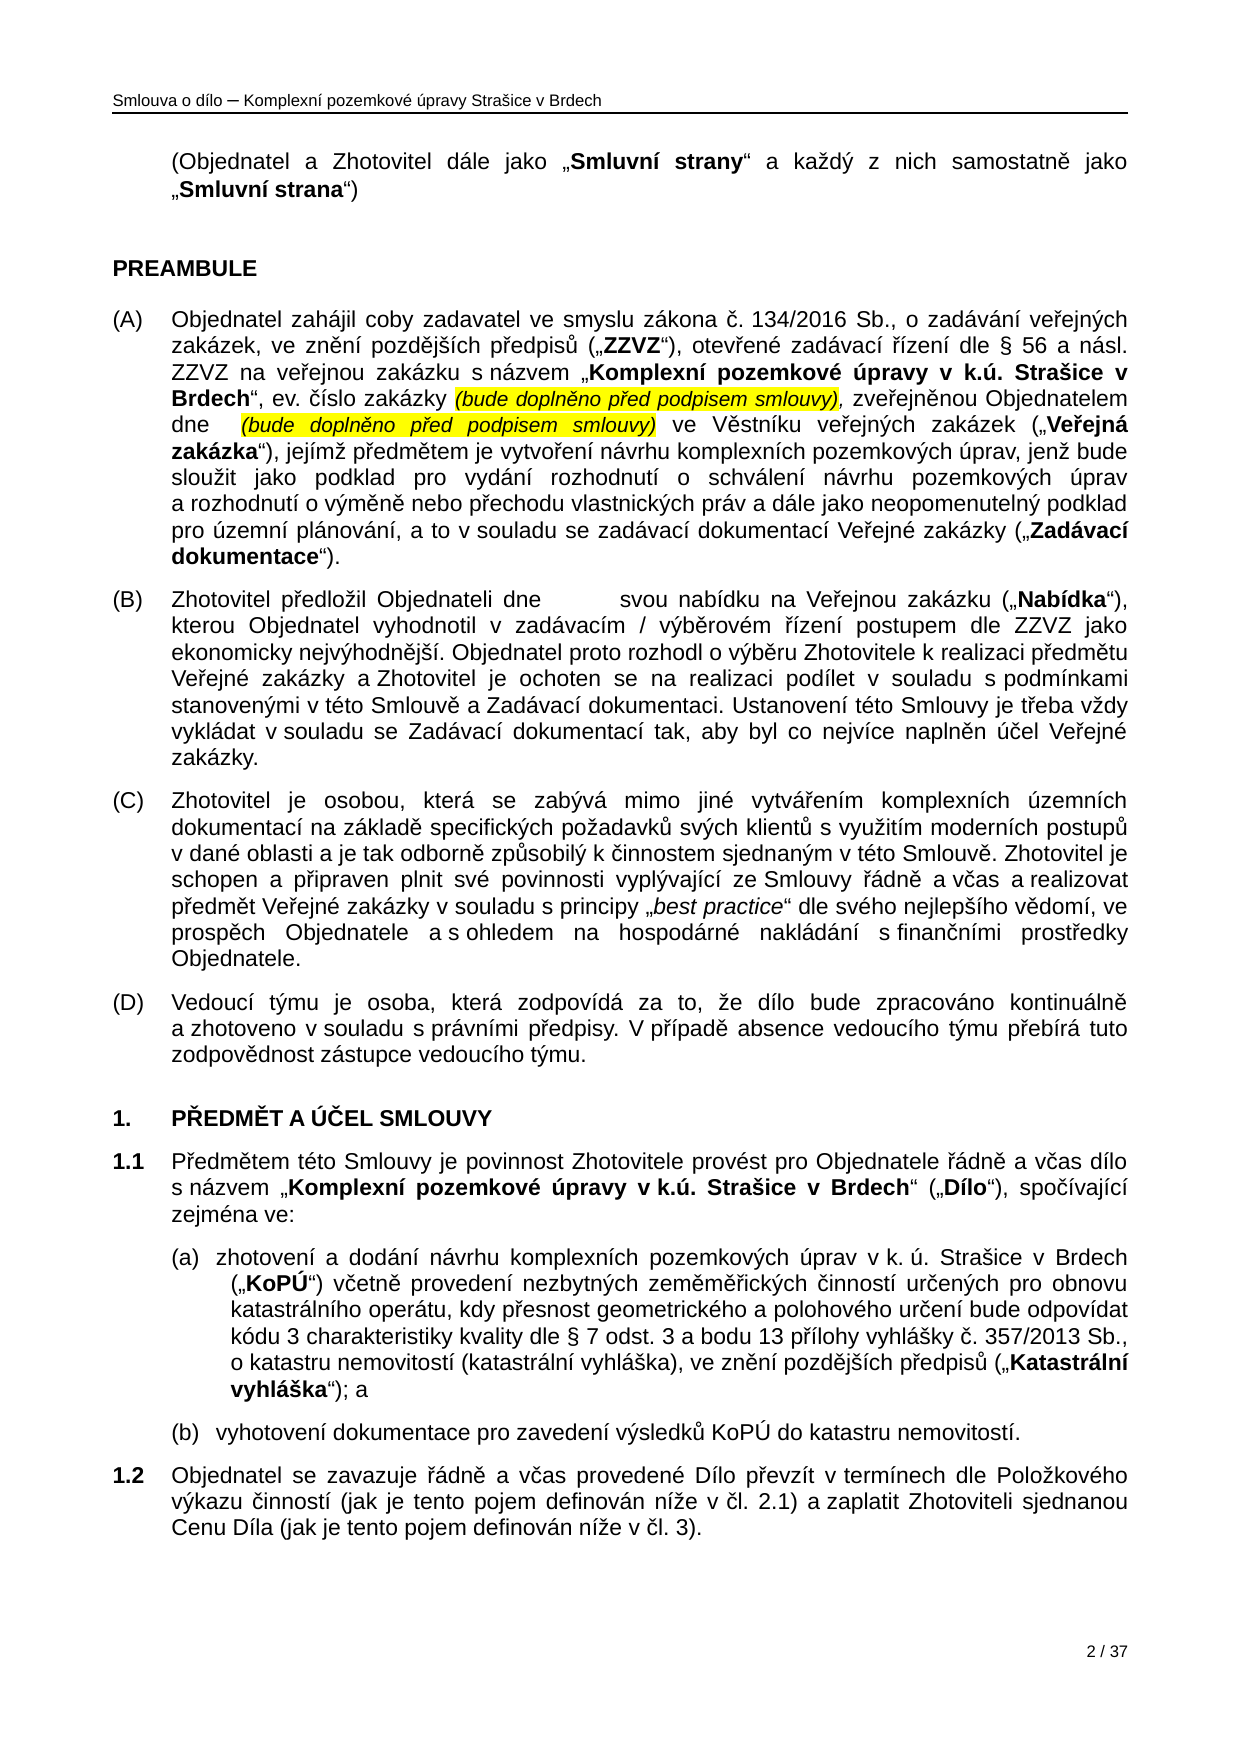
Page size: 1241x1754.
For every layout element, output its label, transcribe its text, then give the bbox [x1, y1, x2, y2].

text (Objednatel a Zhotovitel dále jako „Smluvní strany“ a každý z nich samostatně jako „Smluvní strana“) [171, 148, 1128, 202]
text Zhotovitel předložil Objednateli dne svou nabídku na Veřejnou zakázku („Nabídka“), kterou Objednatel vyhodnotil v zadávacím / výběrovém řízení postupem dle ZZVZ jako ekonomicky nejvýhodnější. Objednatel proto rozhodl o výběru Zhotovitele k realizaci předmětu Veřejné zakázky a Zhotovitel je ochoten se na realizaci podílet v souladu s podmínkami stanovenými v této Smlouvě a Zadávací dokumentaci. Ustanovení této Smlouvy je třeba vždy vykládat v souladu se Zadávací dokumentací tak, aby byl co nejvíce naplněn účel Veřejné zakázky. [112, 586, 1128, 771]
text vyhotovení dokumentace pro zavedení výsledků KoPÚ do katastru nemovitostí. [171, 1418, 1128, 1445]
text Zhotovitel je osobou, která se zabývá mimo jiné vytvářením komplexních územních dokumentací na základě specifických požadavků svých klientů s využitím moderních postupů v dané oblasti a je tak odborně způsobilý k činnostem sjednaným v této Smlouvě. Zhotovitel je schopen a připraven plnit své povinnosti vyplývající ze Smlouvy řádně a včas a realizovat předmět Veřejné zakázky v souladu s principy „best practice“ dle svého nejlepšího vědomí, ve prospěch Objednatele a s ohledem na hospodárné nakládání s finančními prostředky Objednatele. [112, 787, 1128, 972]
text Objednatel se zavazuje řádně a včas provedené Dílo převzít v termínech dle Položkového výkazu činností (jak je tento pojem definován níže v čl. 2.1) a zaplatit Zhotoviteli sjednanou Cenu Díla (jak je tento pojem definován níže v čl. 3). [112, 1462, 1128, 1541]
text Předmětem této Smlouvy je povinnost Zhotovitele provést pro Objednatele řádně a včas dílo s názvem „Komplexní pozemkové úpravy v k.ú. Strašice v Brdech“ („Dílo“), spočívající zejména ve: [112, 1148, 1128, 1227]
subtitle Preambule [112, 254, 1128, 281]
text Vedoucí týmu je osoba, která zodpovídá za to, že dílo bude zpracováno kontinuálně a zhotoveno v souladu s právními předpisy. V případě absence vedoucího týmu přebírá tuto zodpovědnost zástupce vedoucího týmu. [112, 988, 1128, 1067]
text Předmět a účel smlouvy [112, 1105, 1128, 1131]
text Objednatel zahájil coby zadavatel ve smyslu zákona č. 134/2016 Sb., o zadávání veřejných zakázek, ve znění pozdějších předpisů („ZZVZ“), otevřené zadávací řízení dle § 56 a násl. ZZVZ na veřejnou zakázku s názvem „Komplexní pozemkové úpravy v k.ú. Strašice v Brdech“, ev. číslo zakázky (bude doplněno před podpisem smlouvy), zveřejněnou Objednatelem dne (bude doplněno před podpisem smlouvy) ve Věstníku veřejných zakázek („Veřejná zakázka“), jejímž předmětem je vytvoření návrhu komplexních pozemkových úprav, jenž bude sloužit jako podklad pro vydání rozhodnutí o schválení návrhu pozemkových úprav a rozhodnutí o výměně nebo přechodu vlastnických práv a dále jako neopomenutelný podklad pro územní plánování, a to v souladu se zadávací dokumentací Veřejné zakázky („Zadávací dokumentace“). [112, 306, 1128, 569]
text zhotovení a dodání návrhu komplexních pozemkových úprav v k. ú. Strašice v Brdech („KoPÚ“) včetně provedení nezbytných zeměměřických činností určených pro obnovu katastrálního operátu, kdy přesnost geometrického a polohového určení bude odpovídat kódu 3 charakteristiky kvality dle § 7 odst. 3 a bodu 13 přílohy vyhlášky č. 357/2013 Sb., o katastru nemovitostí (katastrální vyhláška), ve znění pozdějších předpisů („Katastrální vyhláška“); a [171, 1244, 1128, 1402]
